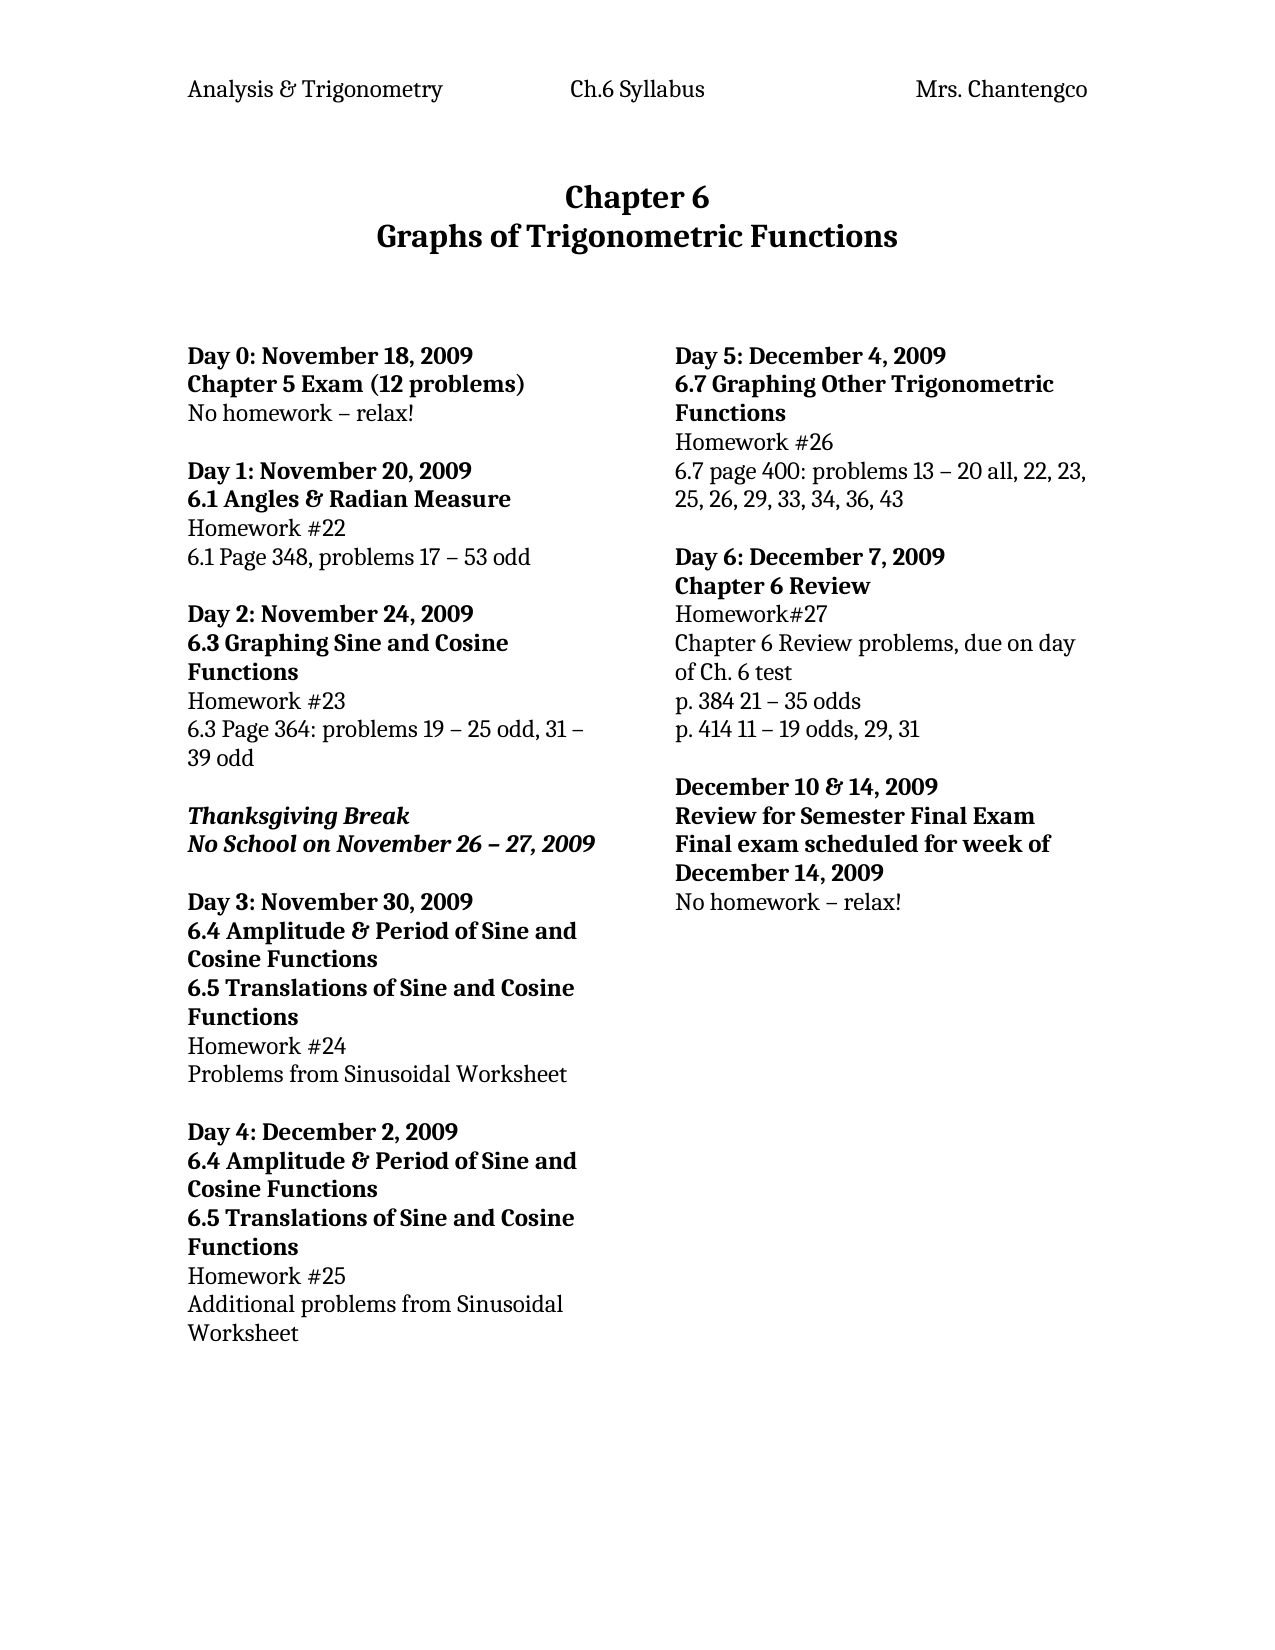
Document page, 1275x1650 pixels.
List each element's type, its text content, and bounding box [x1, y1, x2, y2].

text 6.5 Translations of Sine and Cosine Functions [187, 974, 600, 1032]
text 6.1 Angles & Radian Measure [187, 485, 600, 514]
text Review for Semester Final Exam [675, 802, 1087, 830]
text Day 1: November 20, 2009 [187, 457, 600, 485]
text No homework – relax! [675, 888, 1087, 917]
text p. 384 21 – 35 odds [675, 687, 1087, 715]
text Homework #22 [187, 514, 600, 543]
text Homework#27 [675, 600, 1087, 629]
text 6.4 Amplitude & Period of Sine and Cosine Functions [187, 1147, 600, 1204]
text Problems from Sinusoidal Worksheet [187, 1060, 600, 1089]
text December 10 & 14, 2009 [675, 773, 1087, 802]
text Day 6: December 7, 2009 [675, 543, 1087, 572]
text p. 414 11 – 19 odds, 29, 31 [675, 715, 1087, 744]
text Day 5: December 4, 2009 [675, 342, 1087, 370]
text Chapter 5 Exam (12 problems) [187, 370, 600, 399]
text Chapter 6 [187, 179, 1087, 217]
text Homework #23 [187, 687, 600, 715]
text Graphs of Trigonometric Functions [187, 217, 1087, 255]
text 6.3 Graphing Sine and Cosine Functions [187, 629, 600, 687]
text 6.7 page 400: problems 13 – 20 all, 22, 23, 25, 26, 29, 33, 34, 36, 43 [675, 457, 1087, 514]
text Day 2: November 24, 2009 [187, 600, 600, 629]
text Day 0: November 18, 2009 [187, 342, 600, 370]
text Homework #25 [187, 1262, 600, 1290]
text 6.5 Translations of Sine and Cosine Functions [187, 1204, 600, 1262]
text Chapter 6 Review problems, due on day of Ch. 6 test [675, 629, 1087, 687]
text Additional problems from Sinusoidal Worksheet [187, 1290, 600, 1348]
text 6.7 Graphing Other Trigonometric Functions [675, 370, 1087, 428]
text 6.3 Page 364: problems 19 – 25 odd, 31 – 39 odd [187, 715, 600, 773]
text 6.1 Page 348, problems 17 – 53 odd [187, 543, 600, 572]
text Thanksgiving Break [187, 802, 600, 830]
text Day 3: November 30, 2009 [187, 888, 600, 917]
text No School on November 26 – 27, 2009 [187, 830, 600, 859]
text Final exam scheduled for week of December 14, 2009 [675, 830, 1087, 888]
text Chapter 6 Review [675, 572, 1087, 600]
text Day 4: December 2, 2009 [187, 1118, 600, 1147]
text 6.4 Amplitude & Period of Sine and Cosine Functions [187, 917, 600, 974]
text No homework – relax! [187, 399, 600, 428]
text Homework #24 [187, 1032, 600, 1060]
text Homework #26 [675, 428, 1087, 457]
